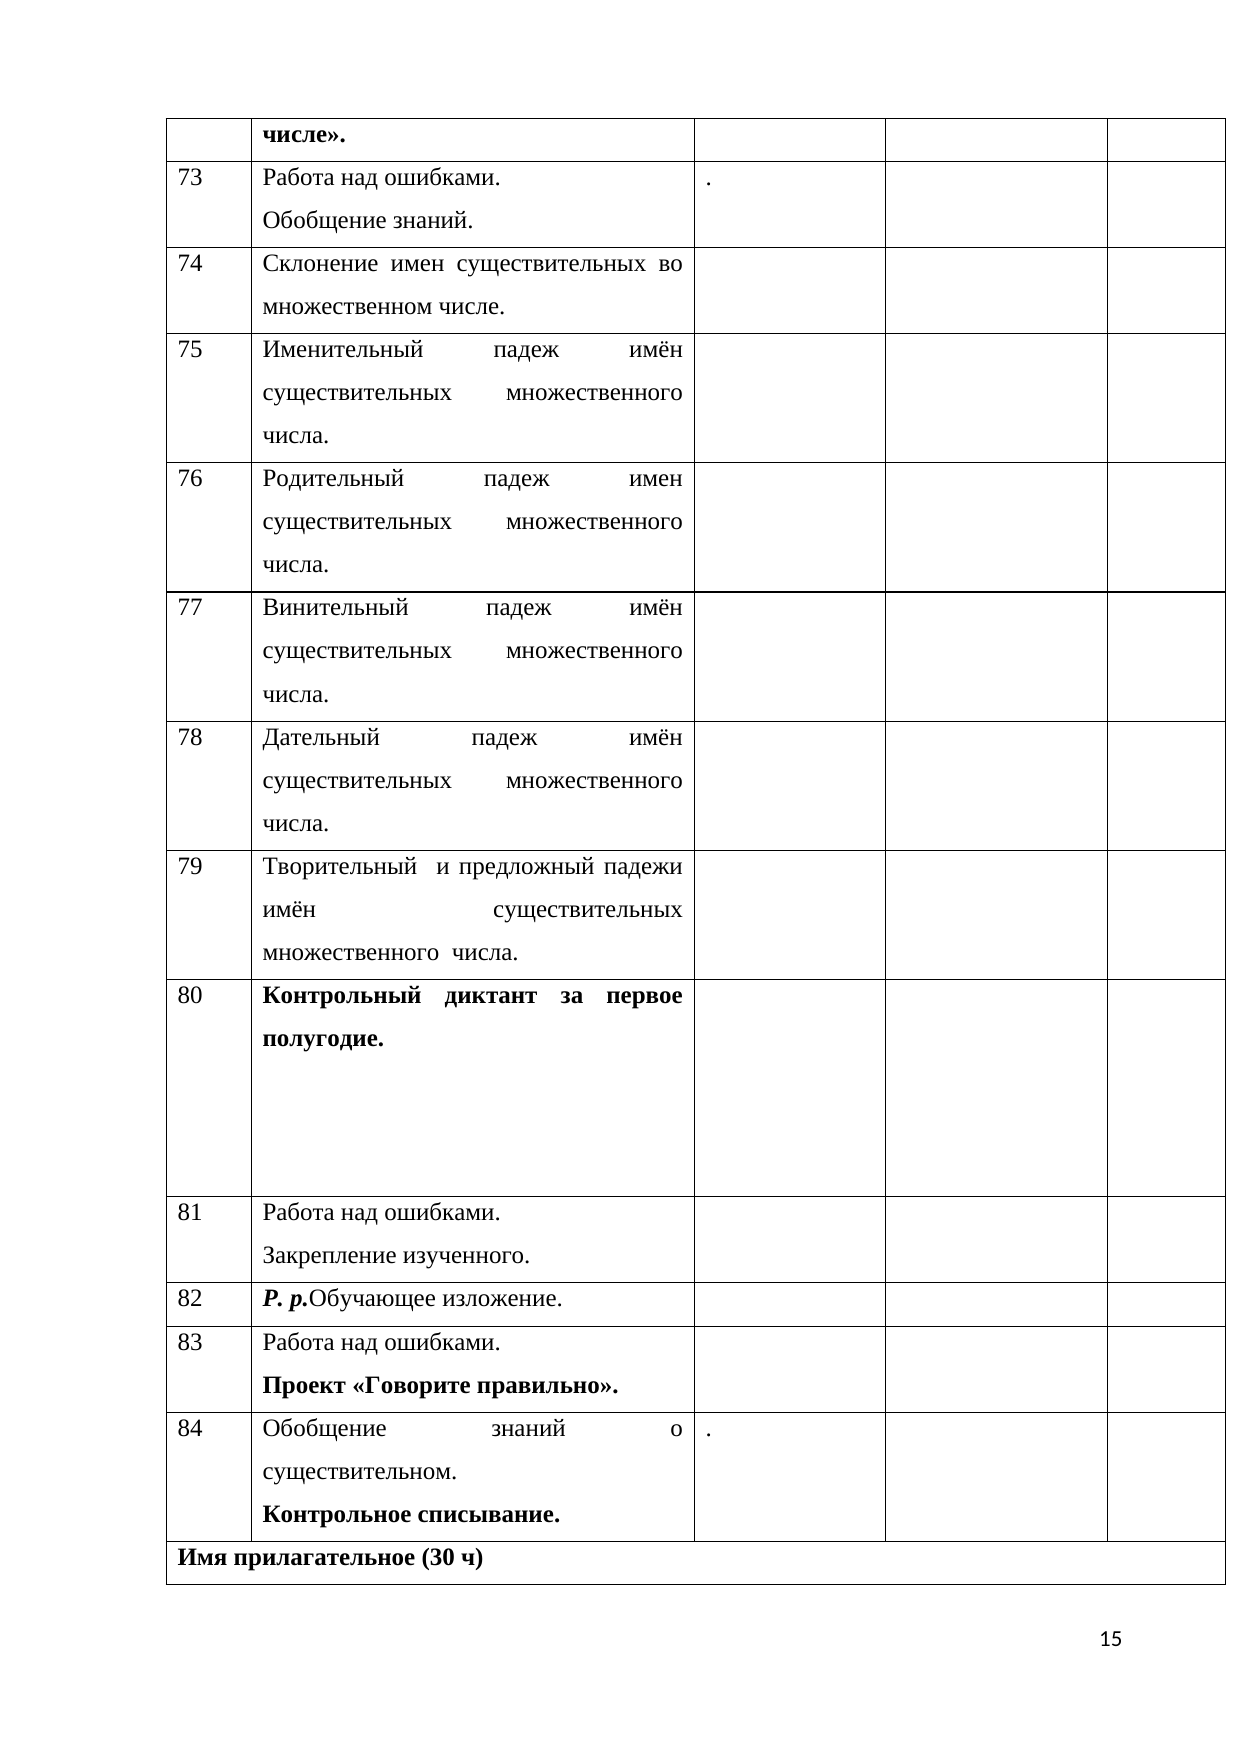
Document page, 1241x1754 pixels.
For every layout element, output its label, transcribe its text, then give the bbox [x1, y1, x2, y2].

table_cell [886, 119, 1107, 161]
table_cell [886, 1327, 1107, 1412]
table_cell [695, 248, 885, 333]
table_cell [1108, 1327, 1225, 1412]
table_cell . [695, 1413, 885, 1541]
table_cell [1108, 980, 1225, 1196]
table_cell [1108, 851, 1225, 979]
table_cell 81 [167, 1197, 251, 1282]
table_cell [1108, 1413, 1225, 1541]
table_cell 79 [167, 851, 251, 979]
table_cell Р. р.Обучающее изложение. [252, 1283, 694, 1326]
table_cell [695, 463, 885, 591]
table_cell [1108, 119, 1225, 161]
table_cell [886, 334, 1107, 462]
table_cell 80 [167, 980, 251, 1196]
table_cell Имя прилагательное (30 ч) [167, 1542, 1225, 1584]
table_cell [695, 980, 885, 1196]
table_cell 77 [167, 593, 251, 721]
table_cell . [695, 162, 885, 247]
table_cell [1108, 162, 1225, 247]
table_cell Творительный и предложный падежи имён существительных множественного числа. [252, 851, 694, 979]
table_cell [1108, 248, 1225, 333]
table_cell [1108, 722, 1225, 850]
table_cell Именительный падеж имён существительных множественного числа. [252, 334, 694, 462]
table_cell [695, 1327, 885, 1412]
table_cell 72 [167, 119, 251, 161]
table_cell [695, 334, 885, 462]
table_cell [886, 851, 1107, 979]
table_cell [886, 1413, 1107, 1541]
table_cell [886, 463, 1107, 591]
table_cell 78 [167, 722, 251, 850]
table_cell Работа над ошибками. Проект «Говорите правильно». [252, 1327, 694, 1412]
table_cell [252, 119, 694, 161]
table_cell Работа над ошибками. Закрепление изученного. [252, 1197, 694, 1282]
table_cell [886, 722, 1107, 850]
table_cell [695, 1283, 885, 1326]
table_cell Контрольный диктант за первое полугодие. [252, 980, 694, 1196]
table_cell [1108, 463, 1225, 591]
table_cell 75 [167, 334, 251, 462]
table_cell [695, 851, 885, 979]
table_cell [695, 1197, 885, 1282]
table_cell [886, 980, 1107, 1196]
table_cell Склонение имен существительных во множественном числе. [252, 248, 694, 333]
table_cell [1108, 593, 1225, 721]
table_cell [886, 593, 1107, 721]
table_cell [886, 248, 1107, 333]
table_cell [886, 1197, 1107, 1282]
table_cell [1108, 1283, 1225, 1326]
table_cell [695, 119, 885, 161]
table_cell Винительный падеж имён существительных множественного числа. [252, 593, 694, 721]
table_cell Обобщение знаний о существительном. Контрольное списывание. [252, 1413, 694, 1541]
table_cell [1108, 1197, 1225, 1282]
table_cell Дательный падеж имён существительных множественного числа. [252, 722, 694, 850]
table_cell 84 [167, 1413, 251, 1541]
table_cell 76 [167, 463, 251, 591]
table_cell 82 [167, 1283, 251, 1326]
table_cell 74 [167, 248, 251, 333]
table_cell [1108, 334, 1225, 462]
table_cell [886, 1283, 1107, 1326]
table_cell [886, 162, 1107, 247]
table_cell 83 [167, 1327, 251, 1412]
table_cell Работа над ошибками. Обобщение знаний. [252, 162, 694, 247]
table_cell [695, 722, 885, 850]
table_cell [695, 593, 885, 721]
table_cell Родительный падеж имен существительных множественного числа. [252, 463, 694, 591]
table_cell 73 [167, 162, 251, 247]
